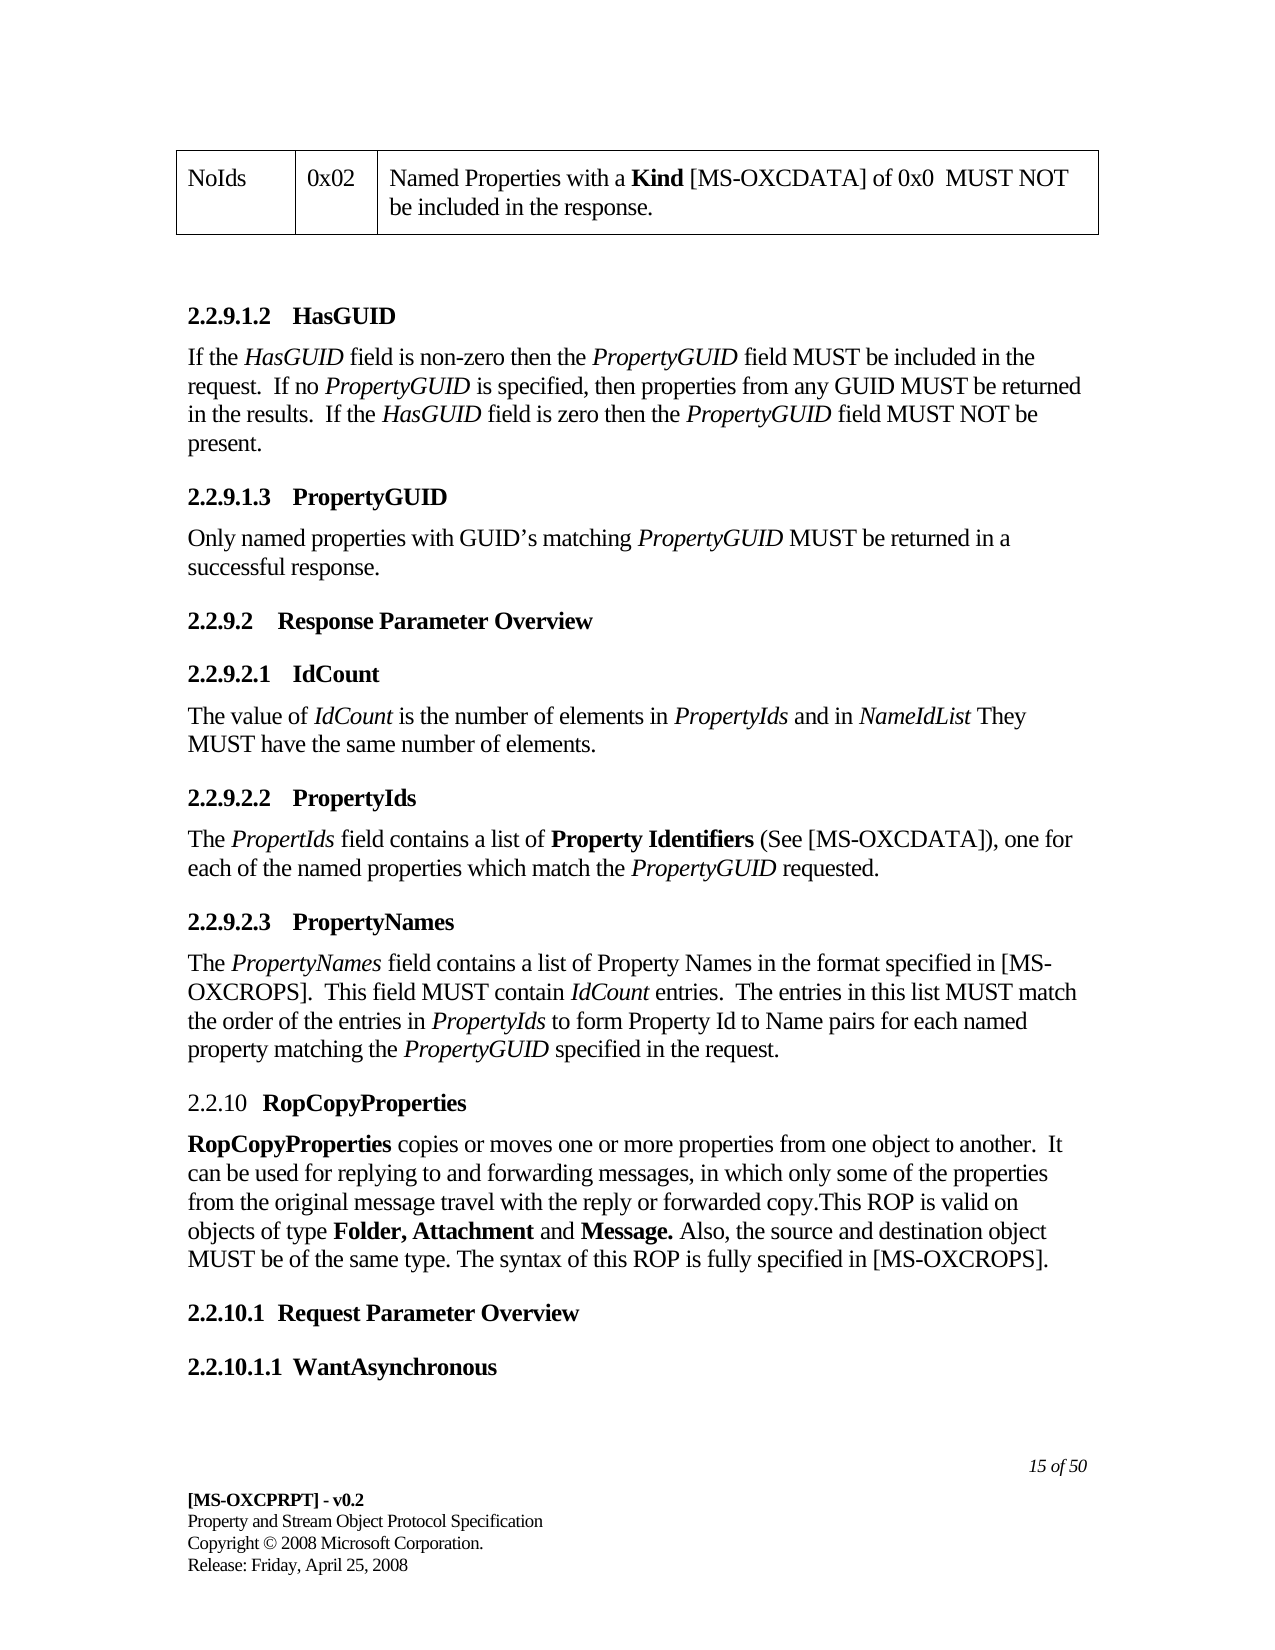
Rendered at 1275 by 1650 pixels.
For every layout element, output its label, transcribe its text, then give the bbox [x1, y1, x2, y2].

subtitle HasGUID [187, 301, 1087, 329]
table_cell Named Properties with a Kind [MS-OXCDATA] of 0x0 MUST NOT be included in the response. [378, 151, 1098, 233]
subtitle RopCopyProperties [187, 1088, 1087, 1117]
subtitle PropertyGUID [187, 482, 1087, 511]
text The PropertIds field contains a list of Property Identifiers (See [MS-OXCDATA]), one for each of the named properties which match the PropertyGUID requested. [187, 824, 1087, 882]
subtitle PropertyIds [187, 783, 1087, 812]
text The PropertyNames field contains a list of Property Names in the format specified in [MS-OXCROPS]. This field MUST contain IdCount entries. The entries in this list MUST match the order of the entries in PropertyIds to form Property Id to Name pairs for each named property matching the PropertyGUID specified in the request. [187, 948, 1087, 1063]
table_cell NoIds [177, 151, 295, 233]
text RopCopyProperties copies or moves one or more properties from one object to another. It can be used for replying to and forwarding messages, in which only some of the properties from the original message travel with the reply or forwarded copy.This ROP is valid on objects of type Folder, Attachment and Message. Also, the source and destination object MUST be of the same type. The syntax of this ROP is fully specified in [MS-OXCROPS]. [187, 1129, 1087, 1273]
text Only named properties with GUID’s matching PropertyGUID MUST be returned in a successful response. [187, 523, 1087, 581]
subtitle PropertyNames [187, 907, 1087, 936]
subtitle Request Parameter Overview [187, 1298, 1087, 1327]
subtitle WantAsynchronous [187, 1352, 1087, 1381]
subtitle IdCount [187, 659, 1087, 688]
text The value of IdCount is the number of elements in PropertyIds and in NameIdList They MUST have the same number of elements. [187, 701, 1087, 758]
table_cell 0x02 [296, 151, 377, 233]
subtitle Response Parameter Overview [187, 606, 1087, 634]
text If the HasGUID field is non-zero then the PropertyGUID field MUST be included in the request. If no PropertyGUID is specified, then properties from any GUID MUST be returned in the results. If the HasGUID field is zero then the PropertyGUID field MUST NOT be present. [187, 342, 1087, 457]
